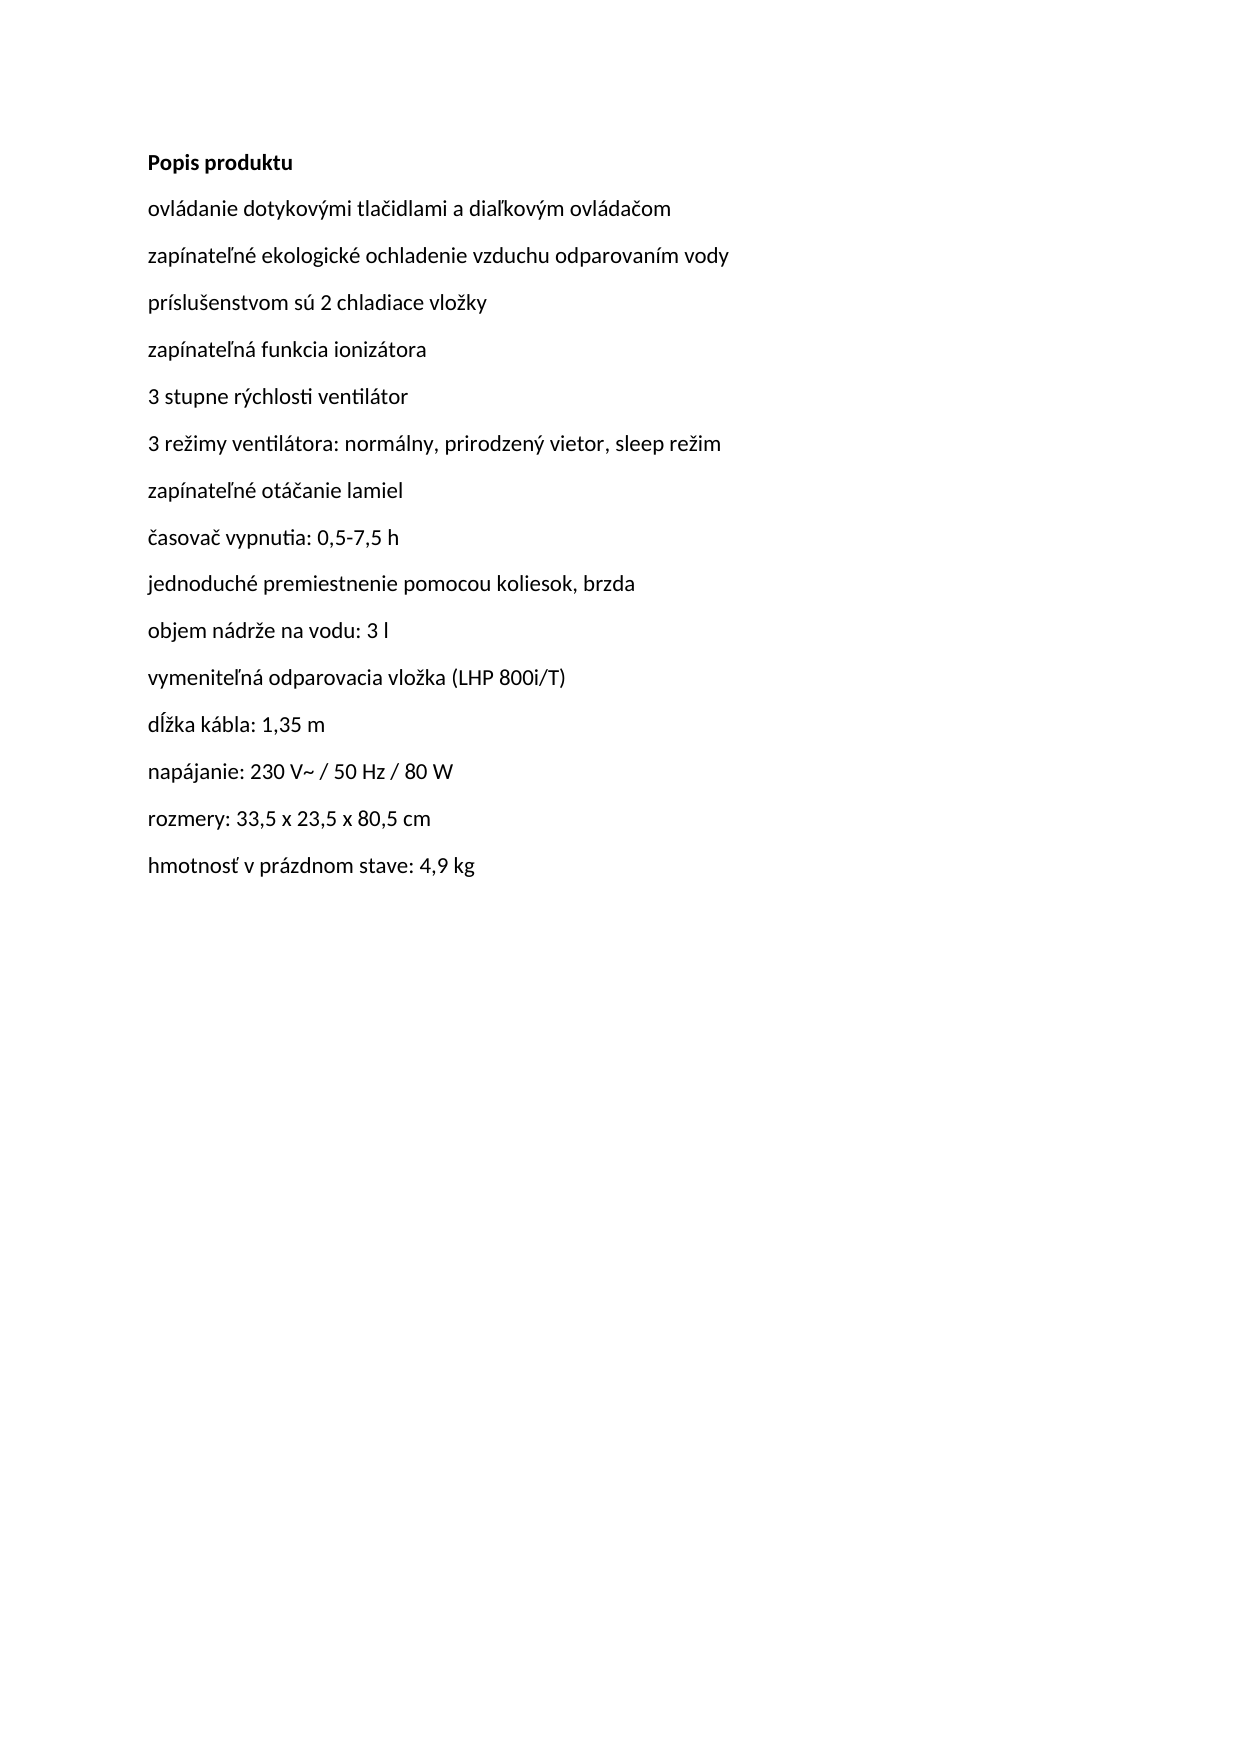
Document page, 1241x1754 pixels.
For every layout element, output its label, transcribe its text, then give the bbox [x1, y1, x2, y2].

text časovač vypnutia: 0,5-7,5 h [148, 523, 1093, 551]
text objem nádrže na vodu: 3 l [148, 616, 1093, 644]
text jednoduché premiestnenie pomocou koliesok, brzda [148, 569, 1093, 597]
text zapínateľné ekologické ochladenie vzduchu odparovaním vody [148, 241, 1093, 269]
text príslušenstvom sú 2 chladiace vložky [148, 288, 1093, 316]
text dĺžka kábla: 1,35 m [148, 710, 1093, 738]
text rozmery: 33,5 x 23,5 x 80,5 cm [148, 804, 1093, 832]
text zapínateľná funkcia ionizátora [148, 335, 1093, 363]
text 3 režimy ventilátora: normálny, prirodzený vietor, sleep režim [148, 429, 1093, 457]
text ovládanie dotykovými tlačidlami a diaľkovým ovládačom [148, 194, 1093, 222]
text 3 stupne rýchlosti ventilátor [148, 382, 1093, 410]
text Popis produktu [148, 148, 1093, 176]
text vymeniteľná odparovacia vložka (LHP 800i/T) [148, 663, 1093, 691]
text zapínateľné otáčanie lamiel [148, 476, 1093, 504]
text hmotnosť v prázdnom stave: 4,9 kg [148, 851, 1093, 879]
text napájanie: 230 V~ / 50 Hz / 80 W [148, 757, 1093, 785]
